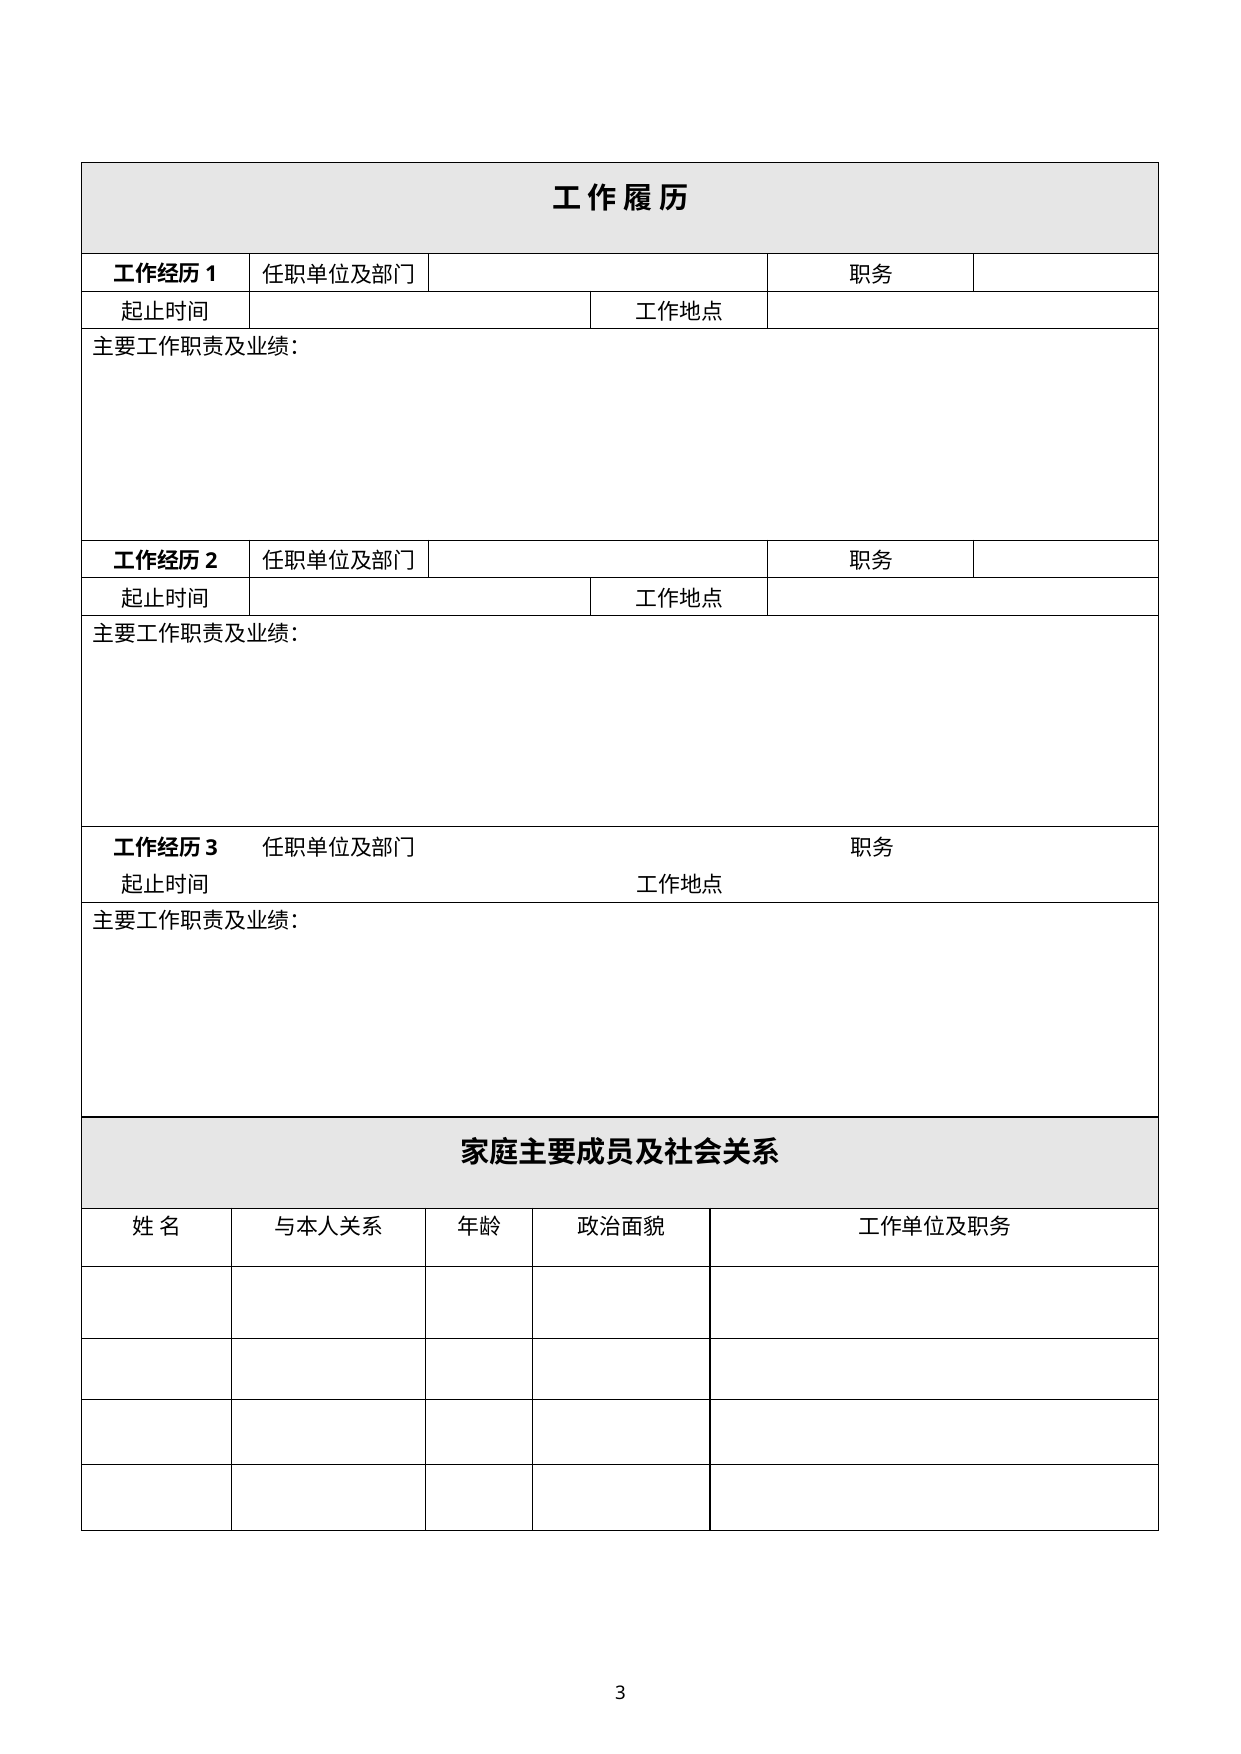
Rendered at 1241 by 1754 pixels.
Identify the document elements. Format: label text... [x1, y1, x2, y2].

table_cell [426, 1465, 532, 1529]
table_cell 主要工作职责及业绩： [82, 329, 1158, 539]
table_cell [250, 578, 590, 614]
table_cell [429, 254, 767, 291]
table_cell 职务 [768, 541, 973, 577]
table_cell [426, 1400, 532, 1464]
table_cell 职务 [768, 254, 973, 291]
table_cell 工作经历2 [82, 541, 249, 577]
table_cell [711, 1267, 1158, 1338]
table_cell [250, 292, 590, 328]
table_cell [533, 1465, 709, 1529]
table_cell [426, 1267, 532, 1338]
table_cell 与本人关系 [232, 1209, 425, 1266]
table_cell [426, 1339, 532, 1399]
table_cell [82, 827, 1158, 902]
table_cell [711, 1339, 1158, 1399]
table_cell 姓 名 [82, 1209, 231, 1266]
table_cell [533, 1400, 709, 1464]
table_cell [232, 1465, 425, 1529]
table_cell 工作单位及职务 [711, 1209, 1158, 1266]
table_cell 工作地点 [591, 578, 767, 614]
table_cell [429, 541, 767, 577]
table_cell [232, 1339, 425, 1399]
table_cell 任职单位及部门 [250, 541, 428, 577]
table_cell 任职单位及部门 [250, 254, 428, 291]
table_header 工 作 履 历 [82, 163, 1158, 253]
table_cell [82, 903, 1158, 1116]
table_cell 年龄 [426, 1209, 532, 1266]
table_cell [82, 616, 1158, 826]
table_cell [974, 541, 1158, 577]
table_cell [533, 1267, 709, 1338]
table_cell 工作地点 [591, 292, 767, 328]
table_cell 家庭主要成员及社会关系 [82, 1118, 1158, 1208]
table_cell [232, 1267, 425, 1338]
table_cell [533, 1339, 709, 1399]
table_cell 政治面貌 [533, 1209, 709, 1266]
table_cell [711, 1400, 1158, 1464]
table_cell [711, 1465, 1158, 1529]
table_cell [82, 1267, 231, 1338]
table_cell [768, 578, 1158, 614]
table_cell [82, 1400, 231, 1464]
table_cell [82, 1339, 231, 1399]
table_cell 起止时间 [82, 292, 249, 328]
table_cell [768, 292, 1158, 328]
table_cell [974, 254, 1158, 291]
table_cell 起止时间 [82, 578, 249, 614]
table_cell 工作经历1 [82, 254, 249, 291]
table_cell [232, 1400, 425, 1464]
table_cell [82, 1465, 231, 1529]
